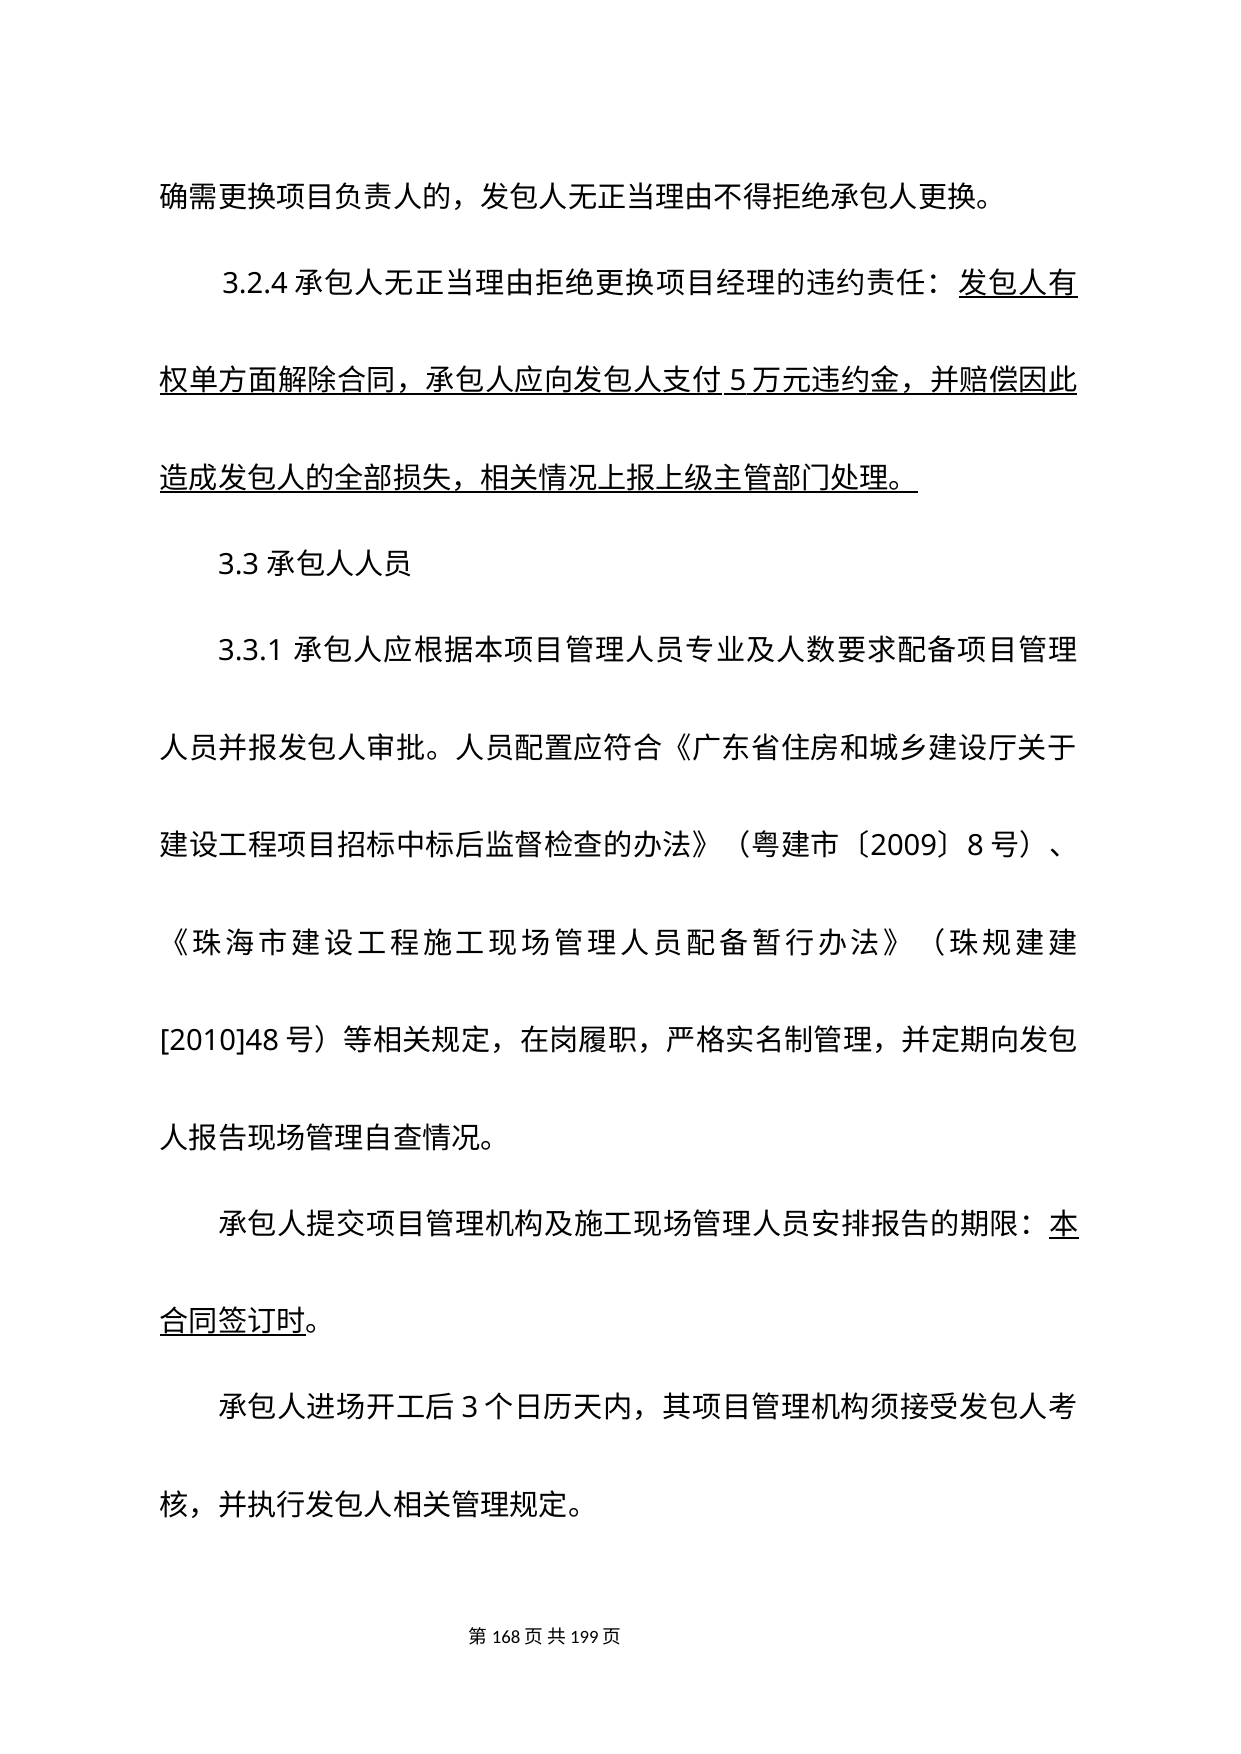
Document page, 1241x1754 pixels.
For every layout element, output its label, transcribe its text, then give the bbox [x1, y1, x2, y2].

text 3.2.4承包人无正当理由拒绝更换项目经理的违约责任：发包人有权单方面解除合同，承包人应向发包人支付5万元违约金，并赔偿因此造成发包人的全部损失，相关情况上报上级主管部门处理。 [159, 248, 1078, 508]
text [159, 162, 1078, 227]
text 3.3.1 承包人应根据本项目管理人员专业及人数要求配备项目管理人员并报发包人审批。人员配置应符合《广东省住房和城乡建设厅关于建设工程项目招标中标后监督检查的办法》（粤建市〔2009〕8号）、《珠海市建设工程施工现场管理人员配备暂行办法》（珠规建建[2010]48号）等相关规定，在岗履职，严格实名制管理，并定期向发包人报告现场管理自查情况。 [159, 615, 1078, 1168]
text 承包人提交项目管理机构及施工现场管理人员安排报告的期限：本合同签订时。 [159, 1189, 1078, 1352]
text 承包人进场开工后3个日历天内，其项目管理机构须接受发包人考核，并执行发包人相关管理规定。 [159, 1373, 1078, 1535]
text 3.3 承包人人员 [159, 529, 1078, 594]
